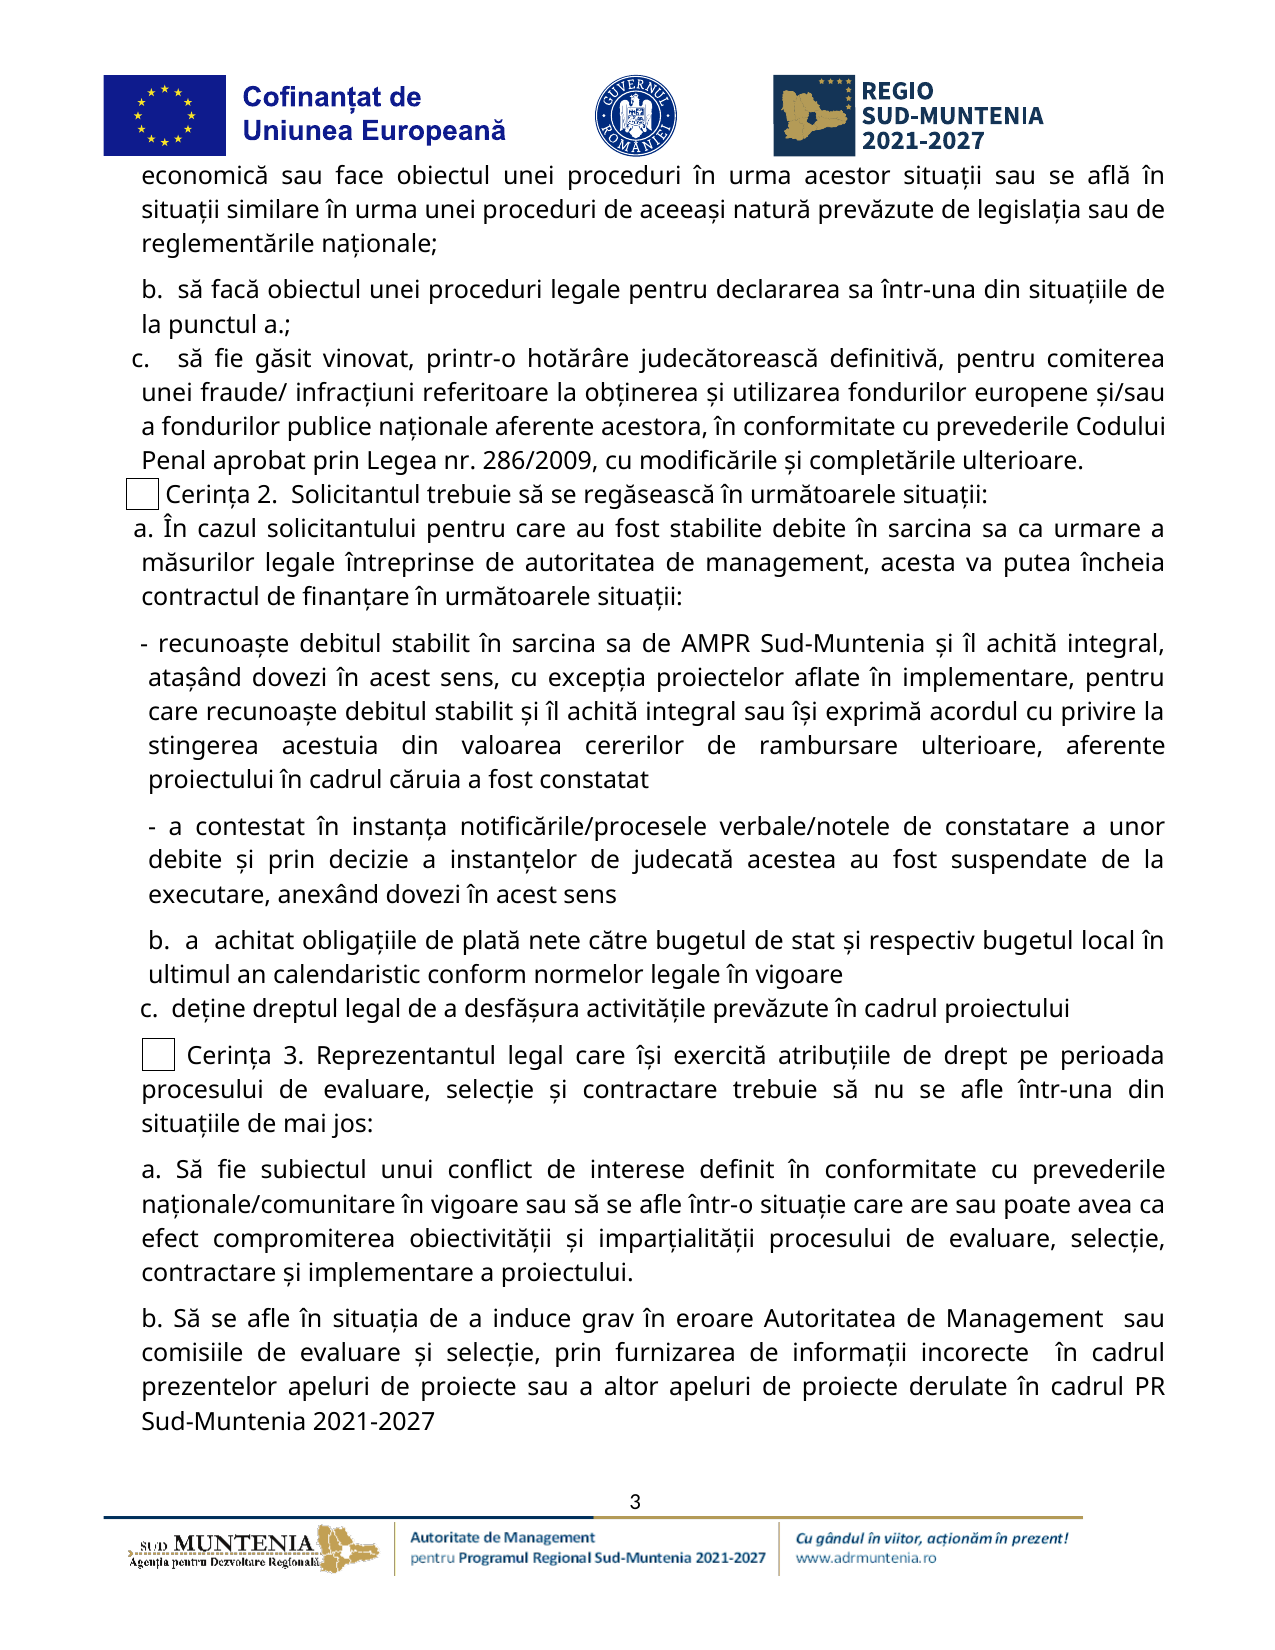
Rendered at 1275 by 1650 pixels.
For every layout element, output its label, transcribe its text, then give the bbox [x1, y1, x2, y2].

list - a contestat în instanța notificările/procesele verbale/notele de constatare a unor debite și prin decizie a instanțelor de judecată acestea au fost suspendate de la executare, anexând dovezi în acest sens [148, 808, 1167, 910]
list c. deține dreptul legal de a desfășura activitățile prevăzute în cadrul proiectului [133, 991, 1167, 1025]
list Cerința 3. Reprezentantul legal care își exercită atribuțiile de drept pe perioada procesului de evaluare, selecție și contractare trebuie să nu se afle într-una din situațiile de mai jos: [141, 1037, 1167, 1140]
list c. să fie găsit vinovat, printr-o hotărâre judecătorească definitivă, pentru comiterea unei fraude/ infracțiuni referitoare la obținerea și utilizarea fondurilor europene și/sau a fondurilor publice naționale aferente acestora, în conformitate cu prevederile Codului Penal aprobat prin Legea nr. 286/2009, cu modificările și completările ulterioare. [118, 340, 1167, 477]
list a. Să fie subiectul unui conflict de interese definit în conformitate cu prevederile naționale/comunitare în vigoare sau să se afle într-o situație care are sau poate avea ca efect compromiterea obiectivității și imparțialității procesului de evaluare, selecție, contractare și implementare a proiectului. [141, 1152, 1167, 1288]
list b. să facă obiectul unei proceduri legale pentru declararea sa într-una din situațiile de la punctul a.; [141, 272, 1167, 340]
list b. Să se afle în situația de a induce grav în eroare Autoritatea de Management sau comisiile de evaluare și selecție, prin furnizarea de informații incorecte în cadrul prezentelor apeluri de proiecte sau a altor apeluri de proiecte derulate în cadrul PR Sud-Muntenia 2021-2027 [141, 1301, 1167, 1437]
list b. a achitat obligațiile de plată nete către bugetul de stat și respectiv bugetul local în ultimul an calendaristic conform normelor legale în vigoare [148, 923, 1167, 991]
list Cerința 2. Solicitantul trebuie să se regăsească în următoarele situații: [118, 477, 1167, 511]
list - recunoaște debitul stabilit în sarcina sa de AMPR Sud-Muntenia și îl achită integral, atașând dovezi în acest sens, cu excepția proiectelor aflate în implementare, pentru care recunoaște debitul stabilit și îl achită integral sau își exprimă acordul cu privire la stingerea acestuia din valoarea cererilor de rambursare ulterioare, aferente proiectului în cadrul căruia a fost constatat [140, 625, 1167, 796]
picture [103, 1515, 1084, 1577]
list a. În cazul solicitantului pentru care au fost stabilite debite în sarcina sa ca urmare a măsurilor legale întreprinse de autoritatea de management, acesta va putea încheia contractul de finanțare în următoarele situații: [133, 511, 1167, 613]
